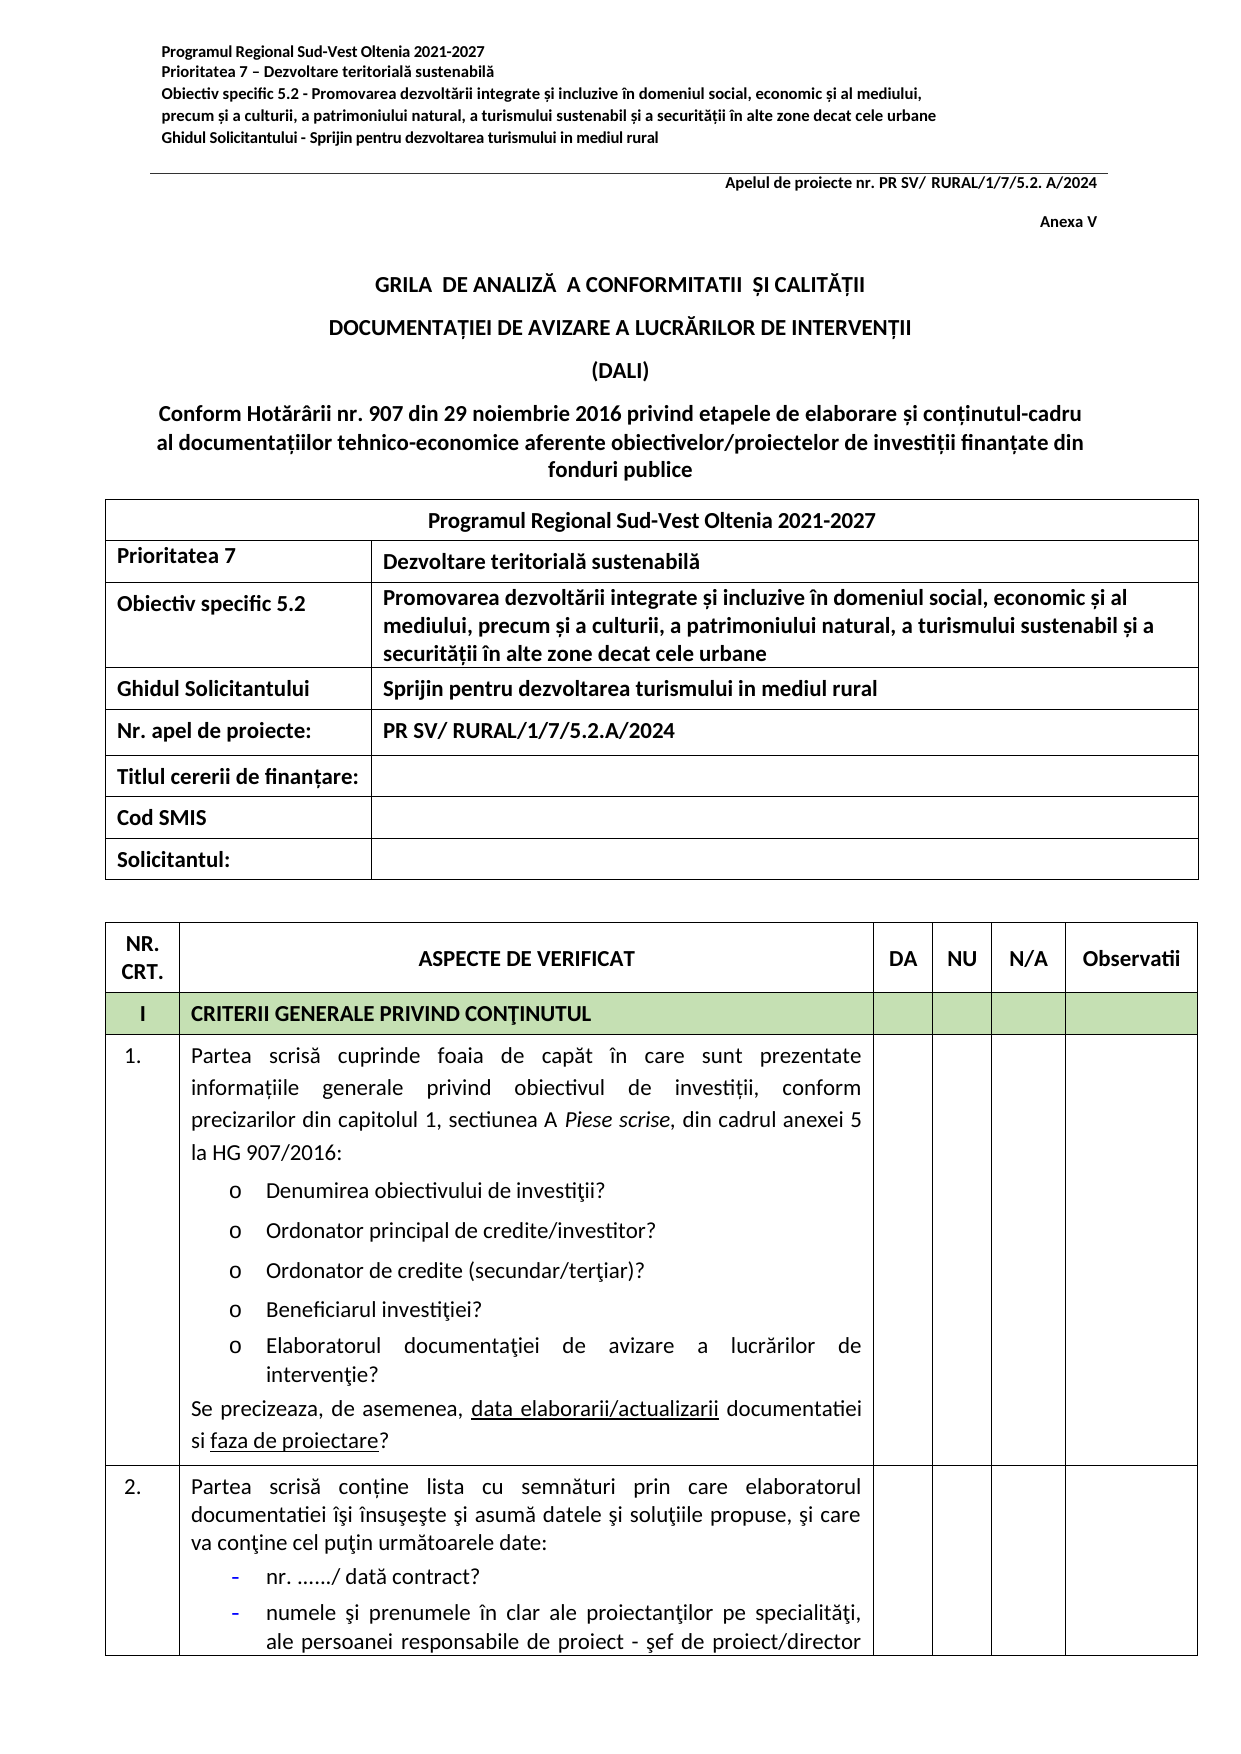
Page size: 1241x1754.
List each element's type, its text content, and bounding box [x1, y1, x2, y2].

table_cell CRITERII GENERALE PRIVIND CONŢINUTUL [180, 993, 873, 1034]
table_cell [372, 756, 1198, 796]
table_cell [106, 1466, 179, 1655]
table_cell Titlul cererii de finanţare: [106, 756, 371, 796]
table_cell [992, 993, 1065, 1034]
table_cell Nr. apel de proiecte: [106, 710, 371, 755]
table_cell Promovarea dezvoltării integrate și incluzive în domeniul social, economic și al mediului, precum și a culturii, a patrimoniului natural, a turismului sustenabil și a securității în alte zone decat cele urbane [372, 583, 1198, 667]
table_cell [1066, 1466, 1197, 1655]
table_header DA [874, 923, 932, 992]
table_cell [933, 1466, 991, 1655]
table_cell [874, 993, 932, 1034]
table_cell [874, 1466, 932, 1655]
table_cell [1066, 1035, 1197, 1465]
text GRILA DE ANALIZĂ A CONFORMITATII ȘI CALITĂȚII [150, 271, 1090, 298]
table_cell [372, 797, 1198, 838]
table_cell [180, 1466, 873, 1655]
table_cell Ghidul Solicitantului [106, 668, 371, 708]
table_cell Partea scrisă cuprinde foaia de capăt în care sunt prezentate informaţiile generale privind obiectivul de investiţii, conform precizarilor din capitolul 1, sectiunea A Piese scrise, din cadrul anexei 5 la HG 907/2016: Denumirea obiectivului de investiţii? Ordonator principal de credite/investitor? Ordonator de credite (secundar/terţiar)? Beneficiarul investiţiei? Elaboratorul documentaţiei de avizare a lucrărilor de intervenţie? Se precizeaza, de asemenea, data elaborarii/actualizarii documentatiei si faza de proiectare? [180, 1035, 873, 1465]
text (DALI) [150, 357, 1090, 384]
table_cell [933, 1035, 991, 1465]
table_cell PR SV/ RURAL/1/7/5.2.A/2024 [372, 710, 1198, 755]
table_header ASPECTE DE VERIFICAT [180, 923, 873, 992]
table_cell Cod SMIS [106, 797, 371, 838]
table_cell Solicitantul: [106, 839, 371, 879]
table_cell Prioritatea 7 [106, 541, 371, 582]
table_cell Sprijin pentru dezvoltarea turismului in mediul rural [372, 668, 1198, 708]
table_header Observatii [1066, 923, 1197, 992]
text DOCUMENTAŢIEI DE AVIZARE A LUCRĂRILOR DE INTERVENŢII [150, 313, 1090, 342]
table_cell Dezvoltare teritorială sustenabilă [372, 541, 1198, 582]
table_header N/A [992, 923, 1065, 992]
table_cell [992, 1035, 1065, 1465]
table_cell [933, 993, 991, 1034]
table_cell [1066, 993, 1197, 1034]
table_header NU [933, 923, 991, 992]
table_cell [106, 1035, 179, 1465]
table_header Programul Regional Sud-Vest Oltenia 2021-2027 [106, 500, 1198, 540]
text Conform Hotărârii nr. 907 din 29 noiembrie 2016 privind etapele de elaborare şi conţinutul-cadru al documentaţiilor tehnico-economice aferente obiectivelor/proiectelor de investiţii finanţate din fonduri publice [150, 399, 1090, 484]
table_header NR. CRT. [106, 923, 179, 992]
table_cell [992, 1466, 1065, 1655]
table_cell Obiectiv specific 5.2 [106, 583, 371, 667]
table_cell [372, 839, 1198, 879]
table_cell [874, 1035, 932, 1465]
table_cell I [106, 993, 179, 1034]
